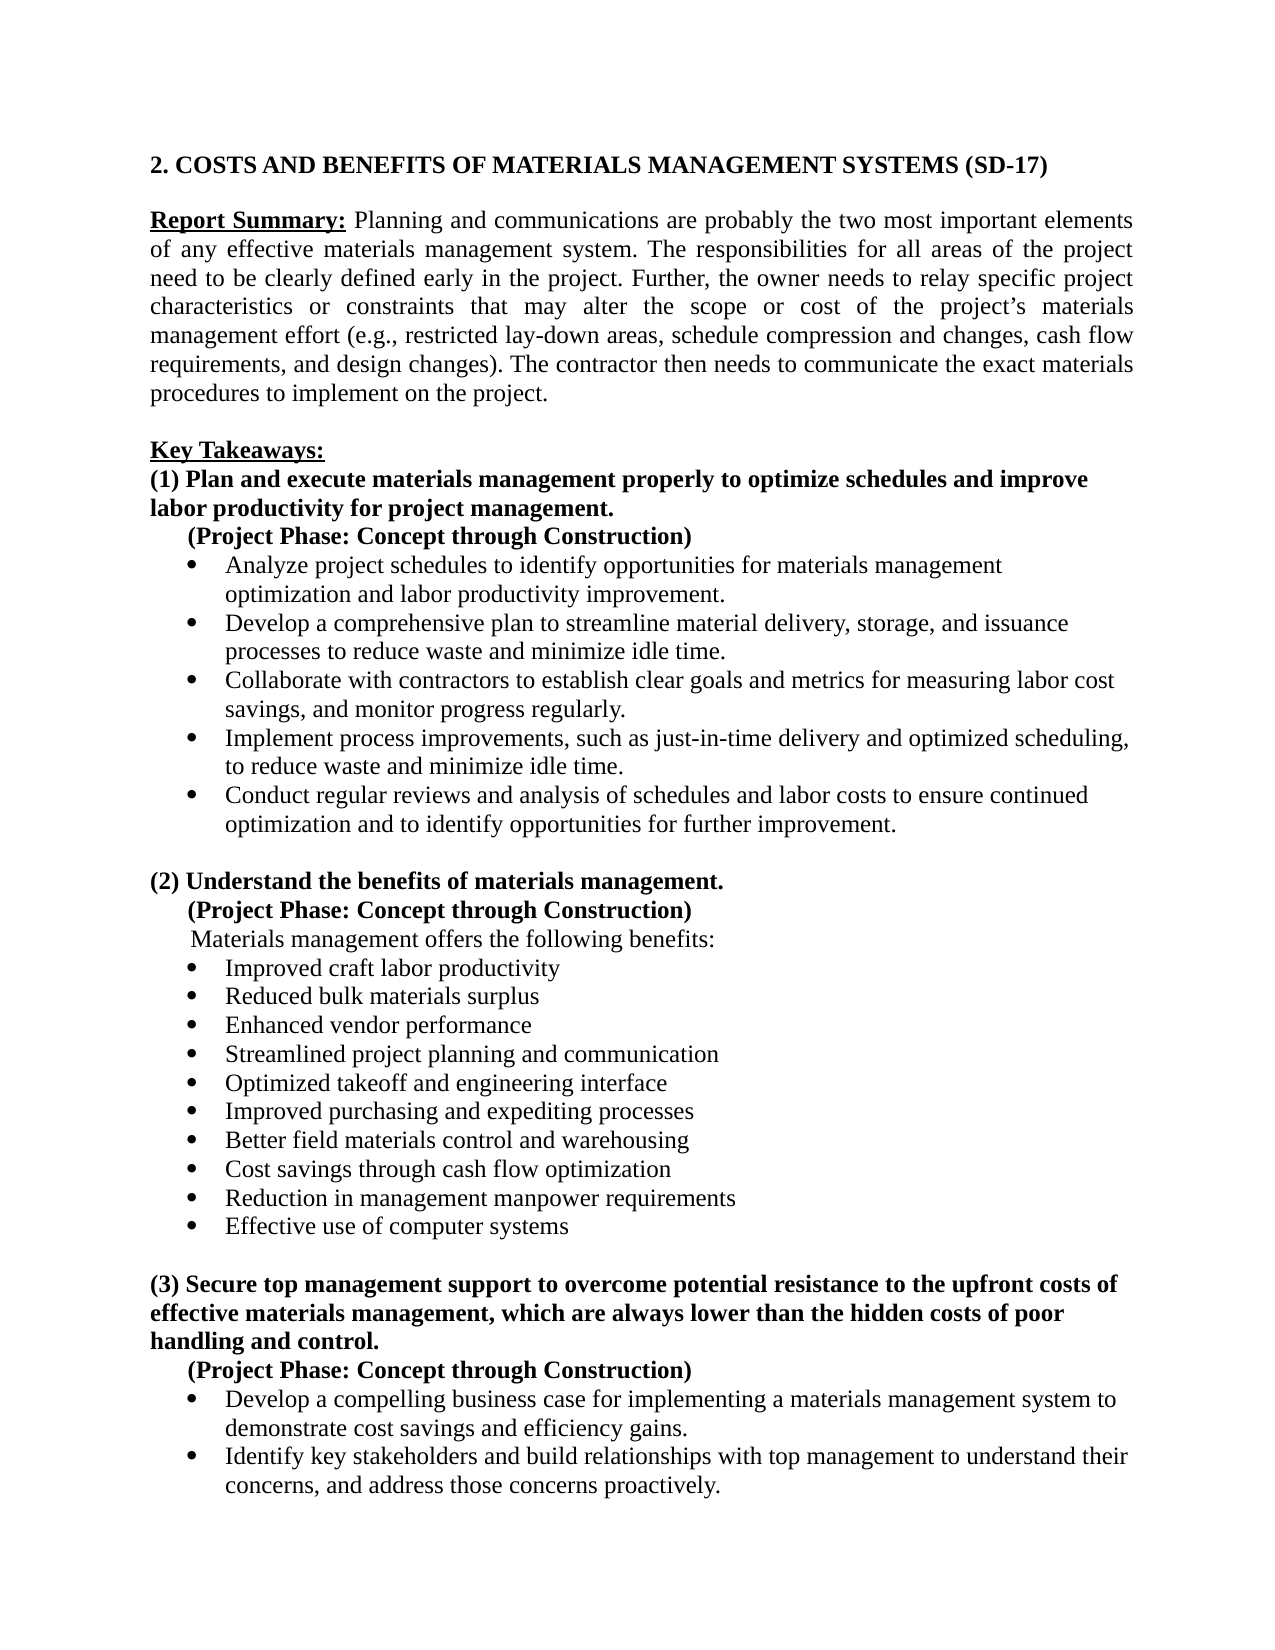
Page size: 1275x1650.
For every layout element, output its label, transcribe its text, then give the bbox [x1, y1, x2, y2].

list Develop a comprehensive plan to streamline material delivery, storage, and issuance processes to reduce waste and minimize idle time. [187, 608, 1134, 665]
text Report Summary: Planning and communications are probably the two most important elements of any effective materials management system. The responsibilities for all areas of the project need to be clearly defined early in the project. Further, the owner needs to relay specific project characteristics or constraints that may alter the scope or cost of the project’s materials management effort (e.g., restricted lay-down areas, schedule compression and changes, cash flow requirements, and design changes). The contractor then needs to communicate the exact materials procedures to implement on the project. [150, 205, 1134, 406]
text Key Takeaways: [150, 435, 1134, 464]
list Reduced bulk materials surplus [187, 981, 1134, 1010]
list Improved craft labor productivity [187, 953, 1134, 981]
text Materials management offers the following benefits: [150, 924, 1134, 953]
subtitle (Project Phase: Concept through Construction) [150, 895, 1134, 924]
list Collaborate with contractors to establish clear goals and metrics for measuring labor cost savings, and monitor progress regularly. [187, 665, 1134, 723]
list Optimized takeoff and engineering interface [187, 1068, 1134, 1096]
list Better field materials control and warehousing [187, 1125, 1134, 1154]
list Develop a compelling business case for implementing a materials management system to demonstrate cost savings and efficiency gains. [187, 1384, 1134, 1441]
list Improved purchasing and expediting processes [187, 1096, 1134, 1125]
list Cost savings through cash flow optimization [187, 1154, 1134, 1183]
subtitle (3) Secure top management support to overcome potential resistance to the upfront costs of effective materials management, which are always lower than the hidden costs of poor handling and control. [150, 1269, 1134, 1355]
list Reduction in management manpower requirements [187, 1183, 1134, 1211]
list Implement process improvements, such as just-in-time delivery and optimized scheduling, to reduce waste and minimize idle time. [187, 723, 1134, 780]
subtitle 2. COSTS AND BENEFITS OF MATERIALS MANAGEMENT SYSTEMS (SD-17) [150, 150, 1134, 179]
list Conduct regular reviews and analysis of schedules and labor costs to ensure continued optimization and to identify opportunities for further improvement. [187, 780, 1134, 838]
list Streamlined project planning and communication [187, 1039, 1134, 1068]
list Analyze project schedules to identify opportunities for materials management optimization and labor productivity improvement. [187, 550, 1134, 608]
list Effective use of computer systems [187, 1211, 1134, 1240]
subtitle (1) Plan and execute materials management properly to optimize schedules and improve labor productivity for project management. [150, 464, 1134, 521]
subtitle (Project Phase: Concept through Construction) [150, 1355, 1134, 1384]
list Identify key stakeholders and build relationships with top management to understand their concerns, and address those concerns proactively. [187, 1441, 1134, 1499]
list Enhanced vendor performance [187, 1010, 1134, 1039]
subtitle (Project Phase: Concept through Construction) [187, 521, 1134, 550]
subtitle (2) Understand the benefits of materials management. [150, 866, 1134, 895]
